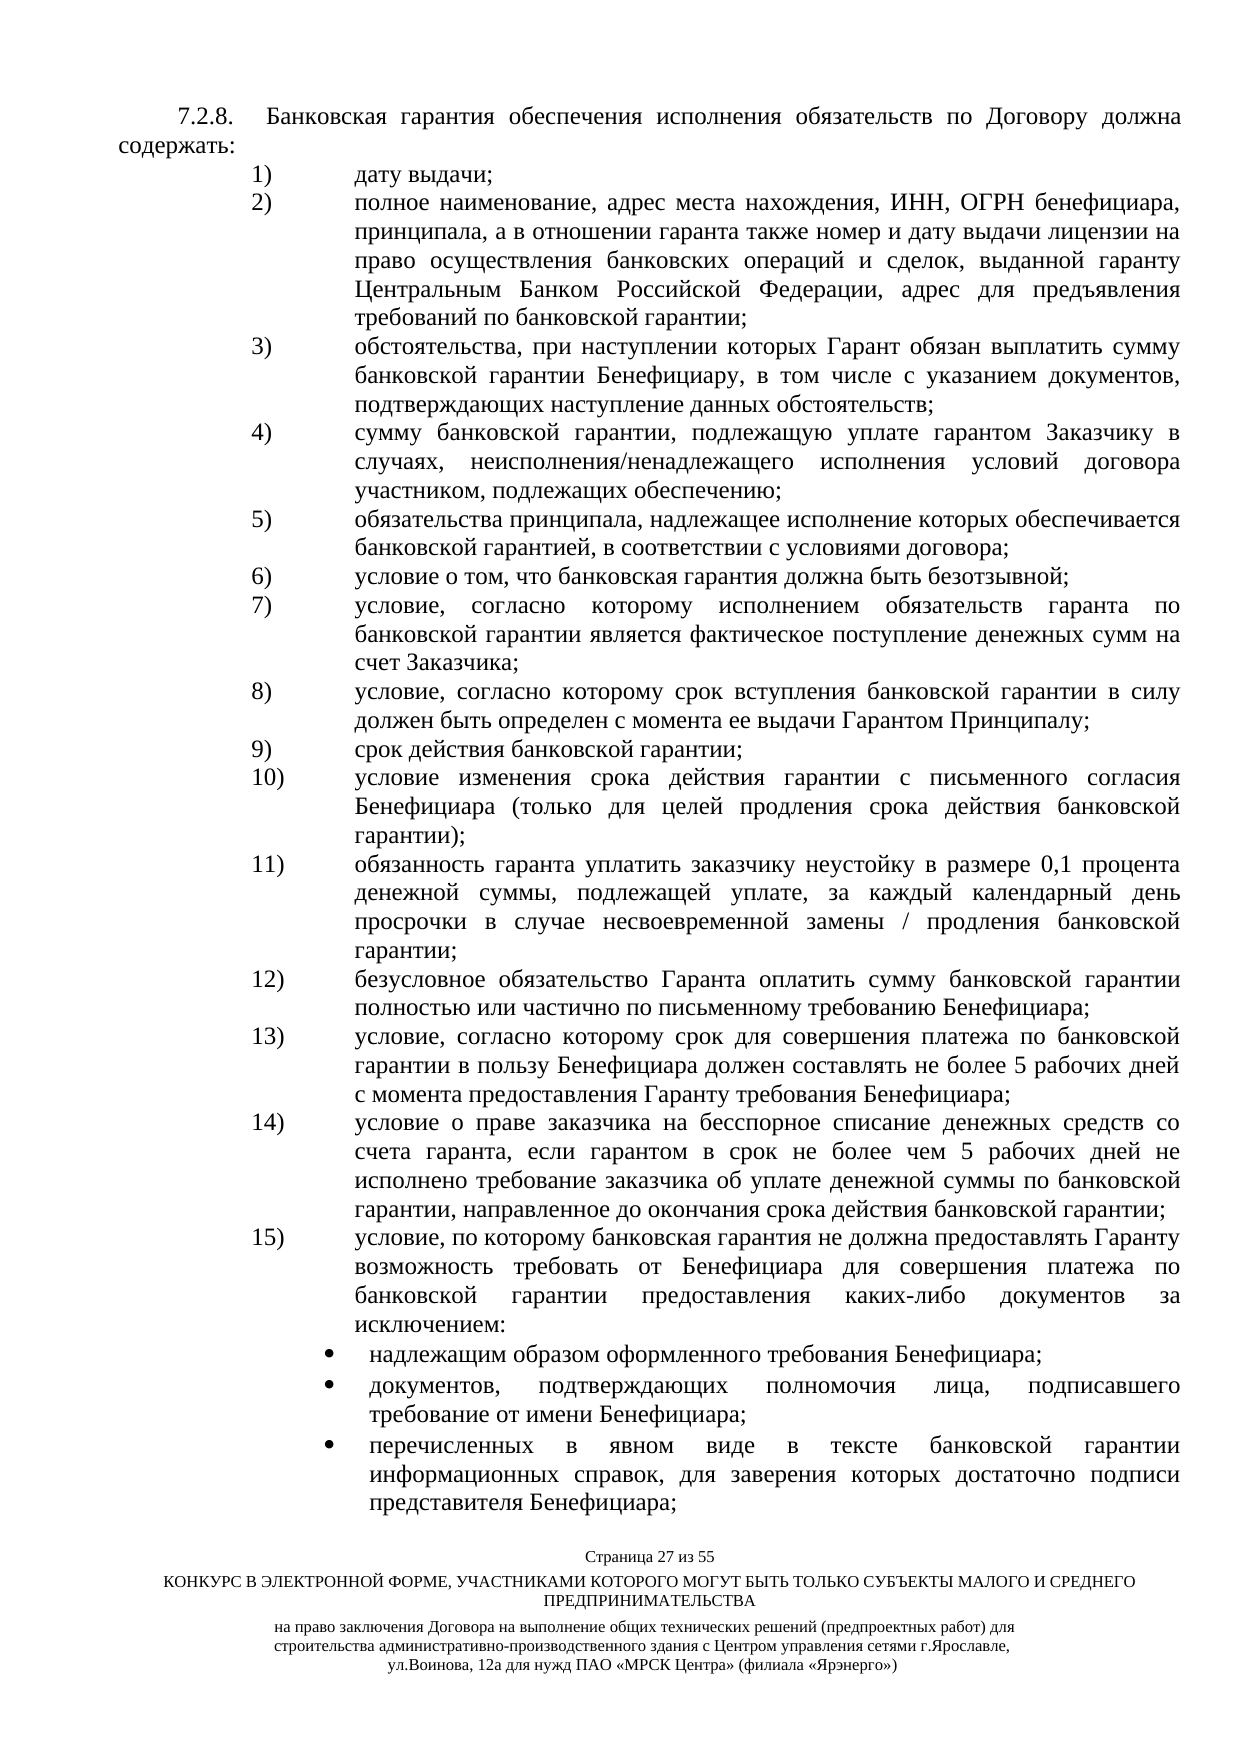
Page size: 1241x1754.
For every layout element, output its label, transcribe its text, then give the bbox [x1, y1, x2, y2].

list полное наименование, адрес места нахождения, ИНН, ОГРН бенефициара, принципала, а в отношении гаранта также номер и дату выдачи лицензии на право осуществления банковских операций и сделок, выданной гаранту Центральным Банком Российской Федерации, адрес для предъявления требований по банковской гарантии; [251, 187, 1181, 331]
list условие, по которому банковская гарантия не должна предоставлять Гаранту возможность требовать от Бенефициара для совершения платежа по банковской гарантии предоставления каких-либо документов за исключением: [251, 1222, 1181, 1337]
list обязательства принципала, надлежащее исполнение которых обеспечивается банковской гарантией, в соответствии с условиями договора; [251, 504, 1181, 561]
list срок действия банковской гарантии; [251, 734, 1181, 762]
list обстоятельства, при наступлении которых Гарант обязан выплатить сумму банковской гарантии Бенефициару, в том числе с указанием документов, подтверждающих наступление данных обстоятельств; [251, 331, 1181, 417]
list условие, согласно которому срок вступления банковской гарантии в силу должен быть определен с момента ее выдачи Гарантом Принципалу; [251, 676, 1181, 734]
list условие, согласно которому исполнением обязательств гаранта по банковской гарантии является фактическое поступление денежных сумм на счет Заказчика; [251, 590, 1181, 676]
list Банковская гарантия обеспечения исполнения обязательств по Договору должна содержать: [118, 101, 1181, 159]
list дату выдачи; [251, 159, 1181, 187]
list условие о том, что банковская гарантия должна быть безотзывной; [251, 561, 1181, 590]
list безусловное обязательство Гаранта оплатить сумму банковской гарантии полностью или частично по письменному требованию Бенефициара; [251, 964, 1181, 1021]
list перечисленных в явном виде в тексте банковской гарантии информационных справок, для заверения которых достаточно подписи представителя Бенефициара; [325, 1430, 1181, 1516]
list условие, согласно которому срок для совершения платежа по банковской гарантии в пользу Бенефициара должен составлять не более 5 рабочих дней с момента предоставления Гаранту требования Бенефициара; [251, 1021, 1181, 1107]
list надлежащим образом оформленного требования Бенефициара; [325, 1339, 1181, 1368]
list условие о праве заказчика на бесспорное списание денежных средств со счета гаранта, если гарантом в срок не более чем 5 рабочих дней не исполнено требование заказчика об уплате денежной суммы по банковской гарантии, направленное до окончания срока действия банковской гарантии; [251, 1107, 1181, 1222]
list документов, подтверждающих полномочия лица, подписавшего требование от имени Бенефициара; [325, 1370, 1181, 1428]
list условие изменения срока действия гарантии с письменного согласия Бенефициара (только для целей продления срока действия банковской гарантии); [251, 762, 1181, 849]
list обязанность гаранта уплатить заказчику неустойку в размере 0,1 процента денежной суммы, подлежащей уплате, за каждый календарный день просрочки в случае несвоевременной замены / продления банковской гарантии; [251, 849, 1181, 964]
list сумму банковской гарантии, подлежащую уплате гарантом Заказчику в случаях, неисполнения/ненадлежащего исполнения условий договора участником, подлежащих обеспечению; [251, 417, 1181, 504]
